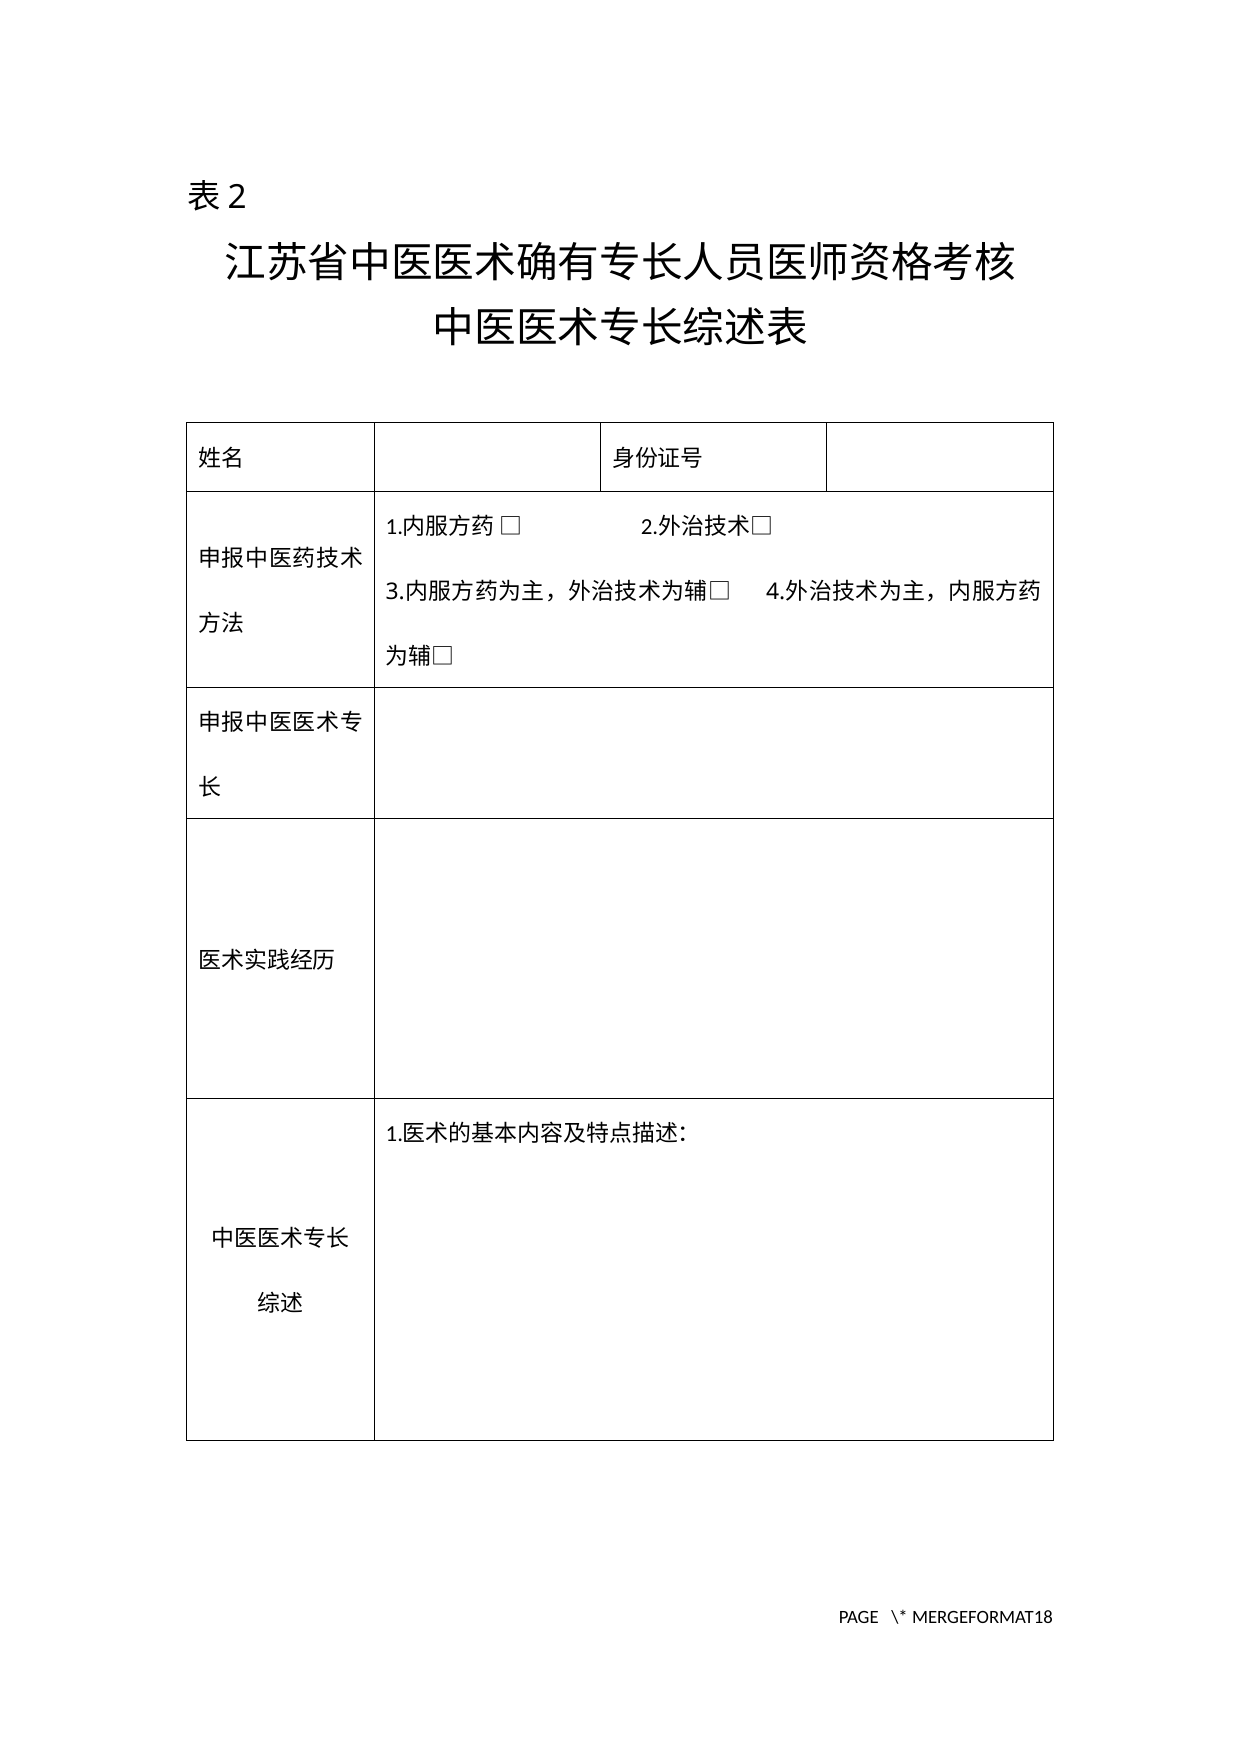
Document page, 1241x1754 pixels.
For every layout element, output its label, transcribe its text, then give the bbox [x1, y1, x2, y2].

table_cell 申报中医医术专长 [187, 688, 374, 818]
text 中医医术专长综述表 [187, 292, 1053, 357]
table_cell 1.医术的基本内容及特点描述： [375, 1099, 1053, 1440]
text 表2 [187, 162, 1053, 227]
table_header [375, 423, 600, 491]
table_cell [375, 819, 1053, 1098]
table_header [827, 423, 1053, 491]
table_cell 申报中医药技术方法 [187, 492, 374, 687]
table_cell 中医医术专长 综述 [187, 1099, 374, 1440]
table_cell 医术实践经历 [187, 819, 374, 1098]
table_header 姓名 [187, 423, 374, 491]
table_cell [375, 688, 1053, 818]
text 江苏省中医医术确有专长人员医师资格考核 [187, 227, 1053, 292]
table_cell 1.内服方药 □ 2.外治技术□ 3.内服方药为主，外治技术为辅□ 4.外治技术为主，内服方药为辅□ [375, 492, 1053, 687]
table_header 身份证号 [601, 423, 826, 491]
